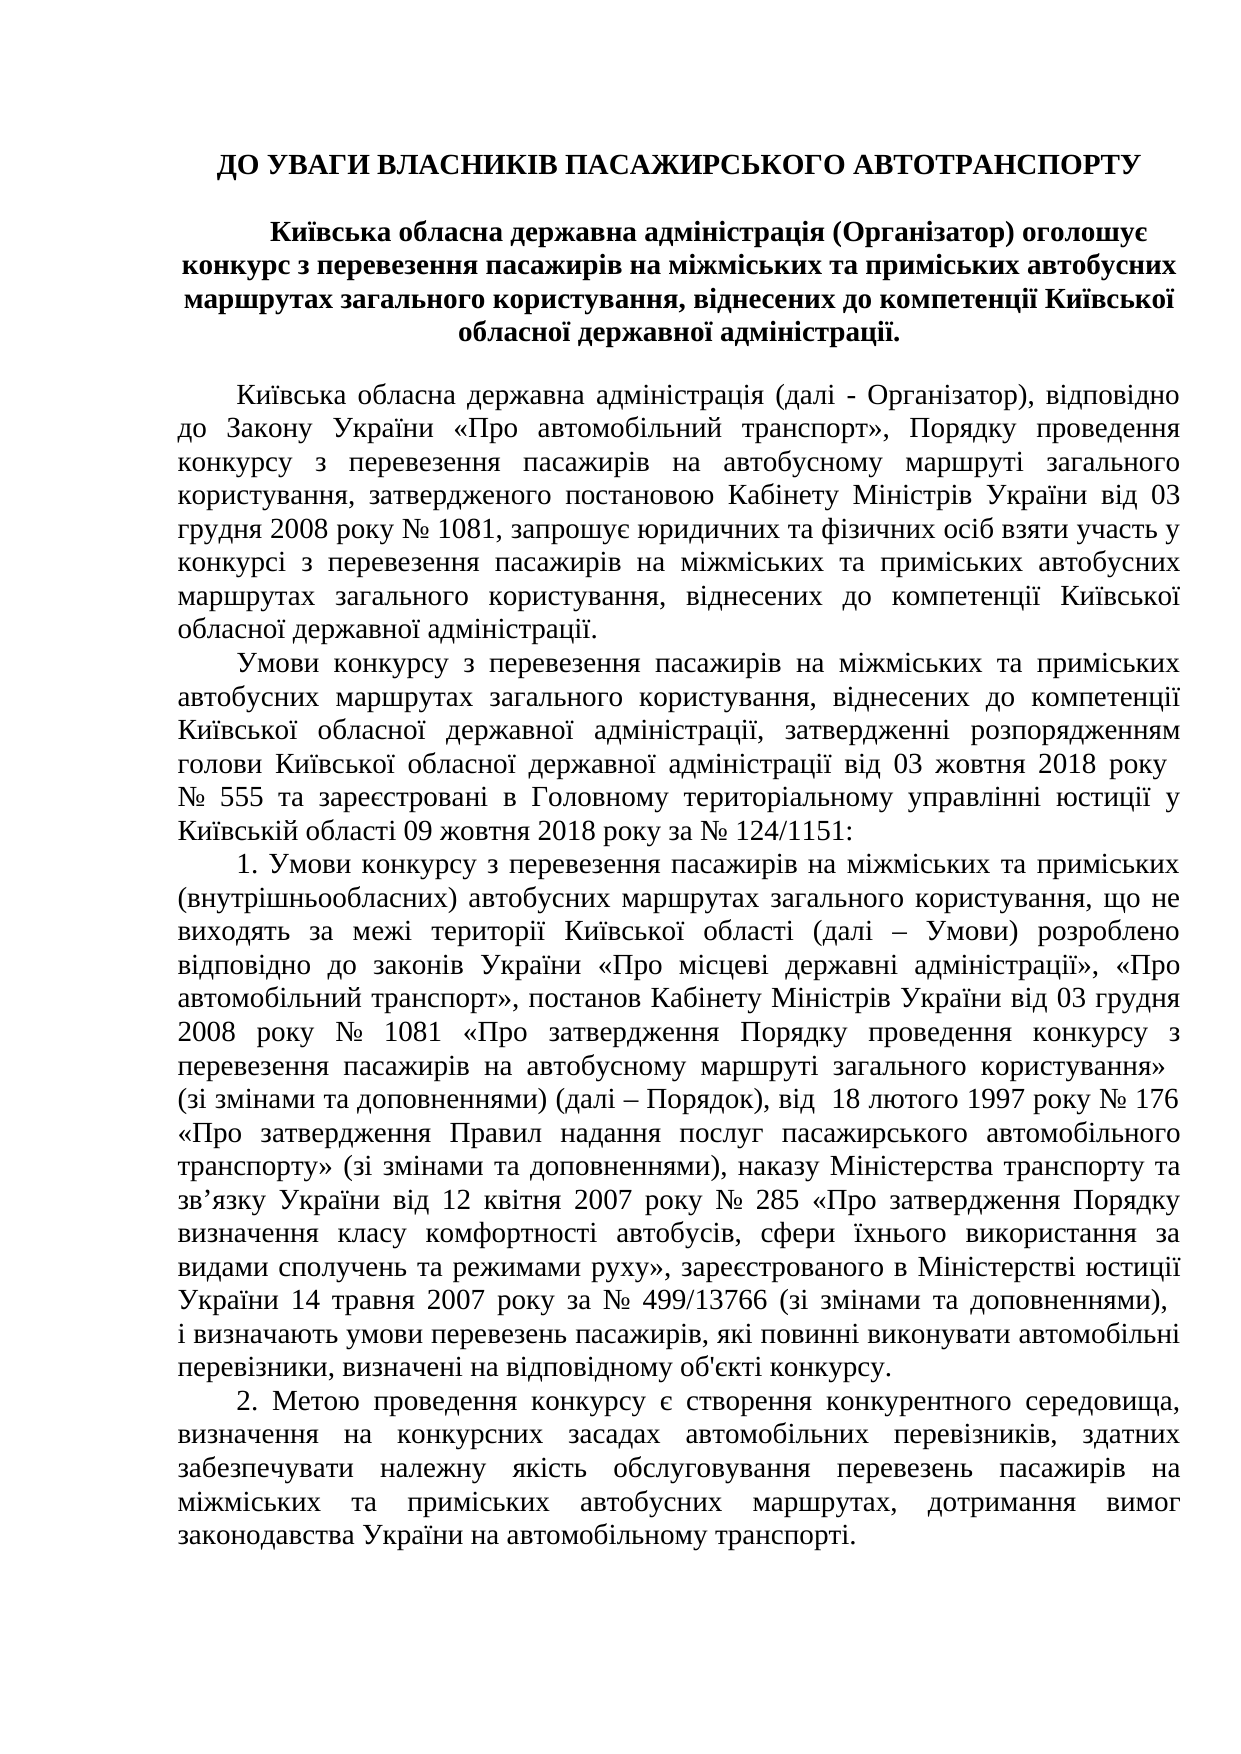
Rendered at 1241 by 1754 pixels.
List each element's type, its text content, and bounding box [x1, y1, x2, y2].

text Київська обласна державна адміністрація (Організатор) оголошує конкурс з перевезення пасажирів на міжміських та приміських автобусних маршрутах загального користування, віднесених до компетенції Київської обласної державної адміністрації. [177, 214, 1181, 348]
text Київська обласна державна адміністрація (далі - Організатор), відповідно до Закону України «Про автомобільний транспорт», Порядку проведення конкурсу з перевезення пасажирів на автобусному маршруті загального користування, затвердженого постановою Кабінету Міністрів України від 03 грудня 2008 року № 1081, запрошує юридичних та фізичних осіб взяти участь у конкурсі з перевезення пасажирів на міжміських та приміських автобусних маршрутах загального користування, віднесених до компетенції Київської обласної державної адміністрації. [177, 377, 1181, 645]
text 1. Умови конкурсу з перевезення пасажирів на міжміських та приміських (внутрішньообласних) автобусних маршрутах загального користування, що не виходять за межі території Київської області (далі – Умови) розроблено відповідно до законів України «Про місцеві державні адміністрації», «Про автомобільний транспорт», постанов Кабінету Міністрів України від 03 грудня 2008 року № 1081 «Про затвердження Порядку проведення конкурсу з перевезення пасажирів на автобусному маршруті загального користування» (зі змінами та доповненнями) (далі – Порядок), від 18 лютого 1997 року № 176 «Про затвердження Правил надання послуг пасажирського автомобільного транспорту» (зі змінами та доповненнями), наказу Міністерства транспорту та зв’язку України від 12 квітня 2007 року № 285 «Про затвердження Порядку визначення класу комфортності автобусів, сфери їхнього використання за видами сполучень та режимами руху», зареєстрованого в Міністерстві юстиції України 14 травня 2007 року за № 499/13766 (зі змінами та доповненнями), і визначають умови перевезень пасажирів, які повинні виконувати автомобільні перевізники, визначені на відповідному об'єкті конкурсу. [177, 846, 1181, 1383]
text ДО УВАГИ ВЛАСНИКІВ ПАСАЖИРСЬКОГО АВТОТРАНСПОРТУ [177, 147, 1181, 180]
text Умови конкурсу з перевезення пасажирів на міжміських та приміських автобусних маршрутах загального користування, віднесених до компетенції Київської обласної державної адміністрації, затвердженні розпорядженням голови Київської обласної державної адміністрації від 03 жовтня 2018 року № 555 та зареєстровані в Головному територіальному управлінні юстиції у Київській області 09 жовтня 2018 року за № 124/1151: [177, 645, 1181, 846]
text 2. Метою проведення конкурсу є створення конкурентного середовища, визначення на конкурсних засадах автомобільних перевізників, здатних забезпечувати належну якість обслуговування перевезень пасажирів на міжміських та приміських автобусних маршрутах, дотримання вимог законодавства України на автомобільному транспорті. [177, 1383, 1181, 1551]
